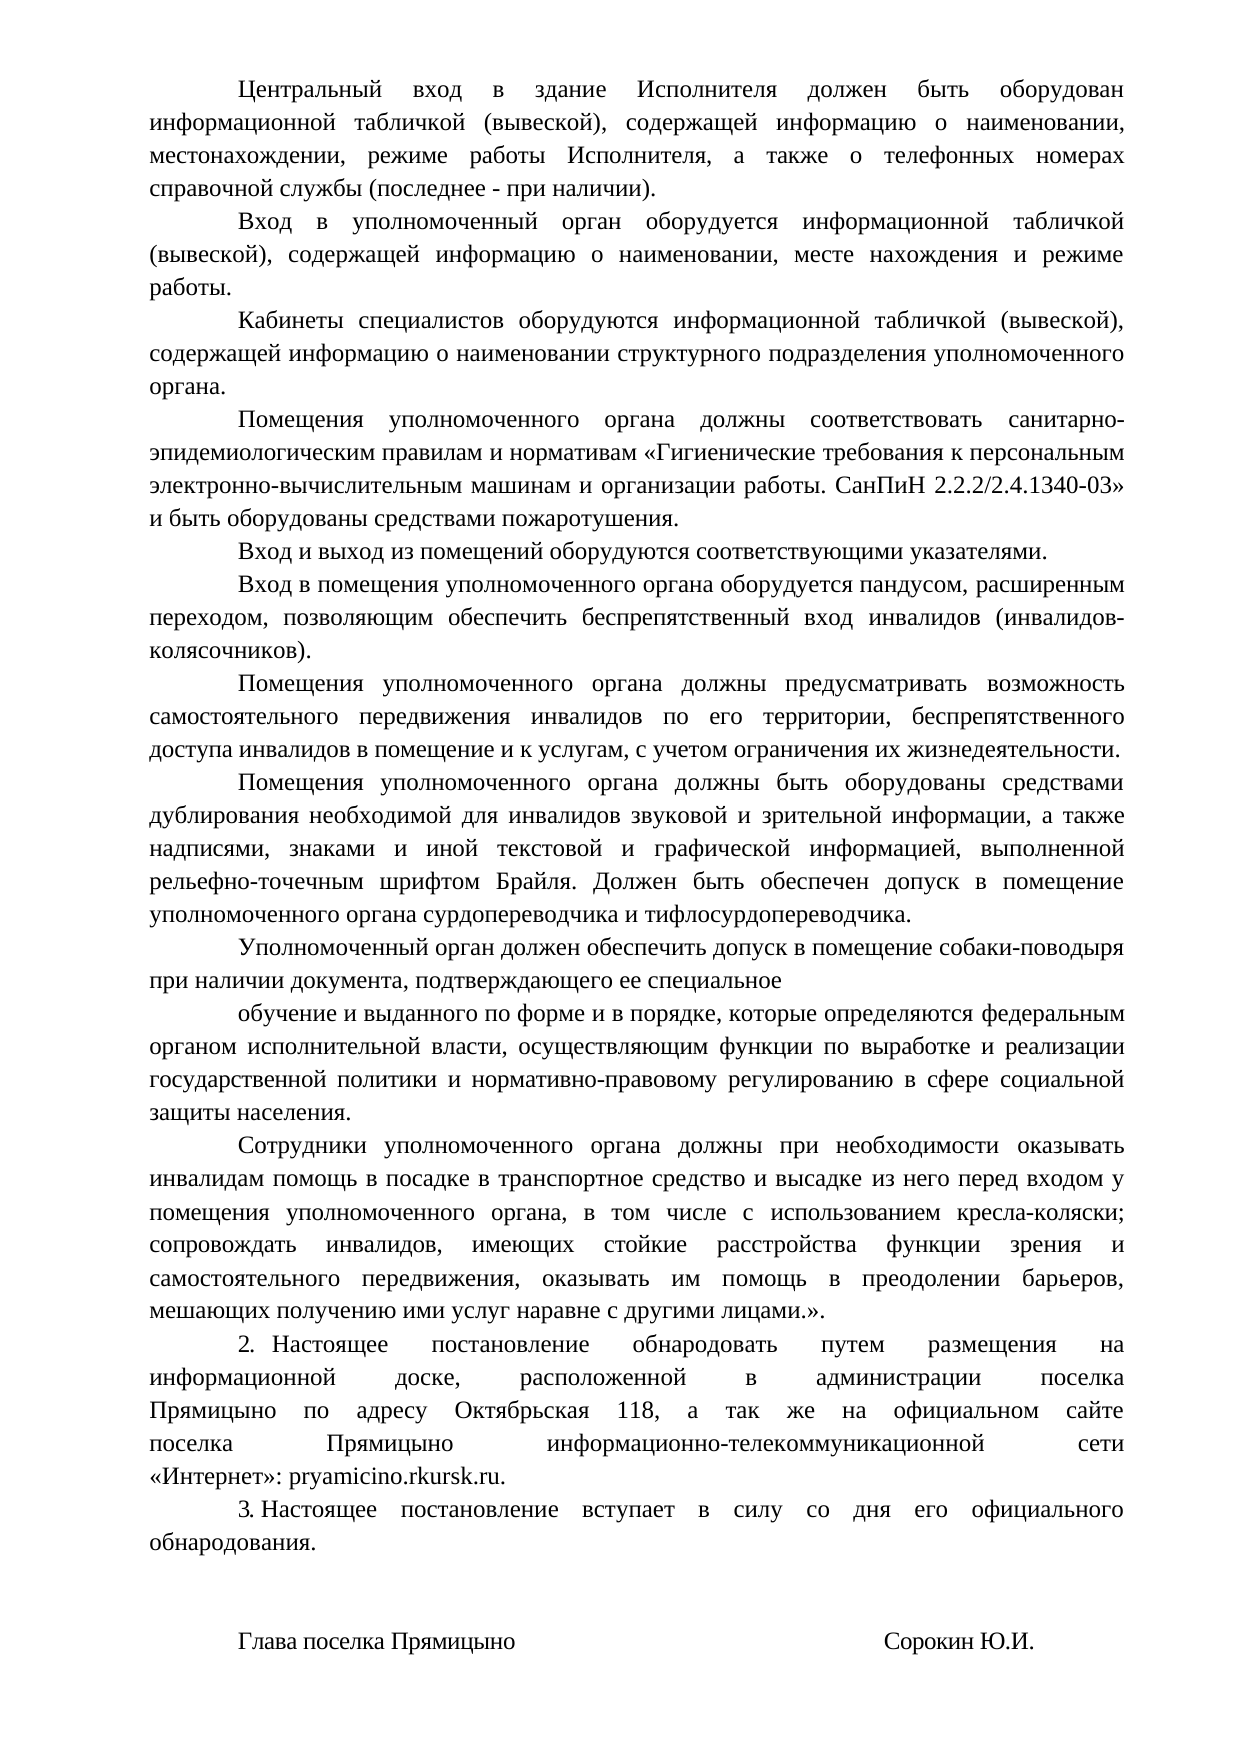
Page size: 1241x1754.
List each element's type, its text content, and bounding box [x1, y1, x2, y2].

text Помещения уполномоченного органа должны быть оборудованы средствами дублирования необходимой для инвалидов звуковой и зрительной информации, а также надписями, знаками и иной текстовой и графической информацией, выполненной рельефно-точечным шрифтом Брайля. Должен быть обеспечен допуск в помещение уполномоченного органа сурдопереводчика и тифлосурдопереводчика. [149, 767, 1125, 928]
text Уполномоченный орган должен обеспечить допуск в помещение собаки-поводыря при наличии документа, подтверждающего ее специальное [149, 932, 1125, 994]
text Кабинеты специалистов оборудуются информационной табличкой (вывеской), содержащей информацию о наименовании структурного подразделения уполномоченного органа. [149, 305, 1125, 400]
text Сотрудники уполномоченного органа должны при необходимости оказывать инвалидам помощь в посадке в транспортное средство и высадке из него перед входом у помещения уполномоченного органа, в том числе с использованием кресла-коляски; сопровождать инвалидов, имеющих стойкие расстройства функции зрения и самостоятельного передвижения, оказывать им помощь в преодолении барьеров, мешающих получению ими услуг наравне с другими лицами.». [149, 1131, 1125, 1324]
text обучение и выданного по форме и в порядке, которые определяются федеральным органом исполнительной власти, осуществляющим функции по выработке и реализации государственной политики и нормативно-правовому регулированию в сфере социальной защиты населения. [149, 998, 1125, 1126]
text Глава поселка Прямицыно Сорокин Ю.И. [149, 1626, 1125, 1654]
text Центральный вход в здание Исполнителя должен быть оборудован информационной табличкой (вывеской), содержащей информацию о наименовании, местонахождении, режиме работы Исполнителя, а также о телефонных номерах справочной службы (последнее - при наличии). [149, 74, 1125, 202]
text 3. Настоящее постановление вступает в силу со дня его официального обнародования. [149, 1494, 1125, 1556]
text Помещения уполномоченного органа должны соответствовать санитарно-эпидемиологическим правилам и нормативам «Гигиенические требования к персональным электронно-вычислительным машинам и организации работы. СанПиН 2.2.2/2.4.1340-03» и быть оборудованы средствами пожаротушения. [149, 404, 1125, 532]
text Вход в уполномоченный орган оборудуется информационной табличкой (вывеской), содержащей информацию о наименовании, месте нахождения и режиме работы. [149, 206, 1125, 301]
text Помещения уполномоченного органа должны предусматривать возможность самостоятельного передвижения инвалидов по его территории, беспрепятственного доступа инвалидов в помещение и к услугам, с учетом ограничения их жизнедеятельности. [149, 668, 1125, 763]
text Вход в помещения уполномоченного органа оборудуется пандусом, расширенным переходом, позволяющим обеспечить беспрепятственный вход инвалидов (инвалидов-колясочников). [149, 569, 1125, 664]
text Вход и выход из помещений оборудуются соответствующими указателями. [149, 536, 1125, 565]
text 2. Настоящее постановление обнародовать путем размещения на информационной доске, расположенной в администрации поселка Прямицыно по адресу Октябрьская 118, а так же на официальном сайте поселка Прямицыно информационно-телекоммуникационной сети «Интернет»: pryamicino.rkursk.ru. [149, 1329, 1125, 1489]
